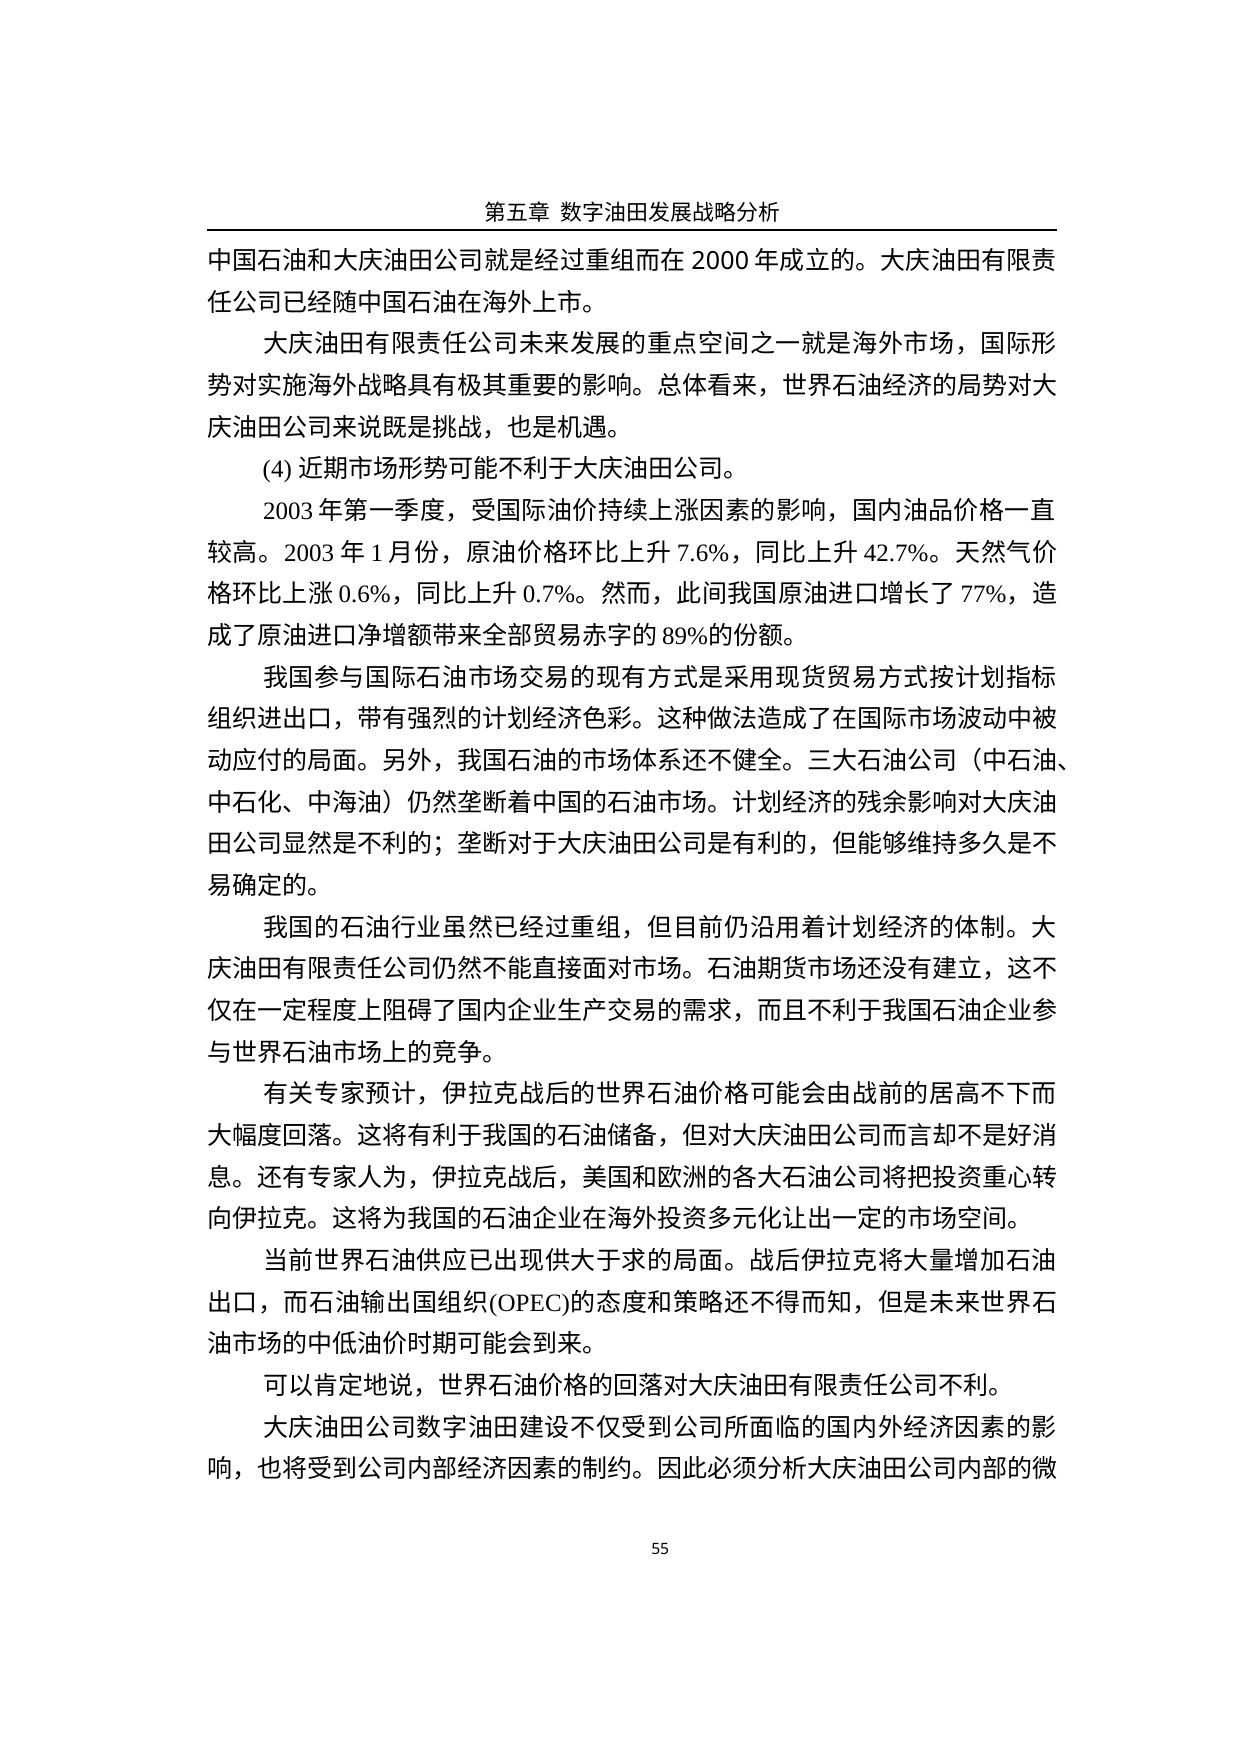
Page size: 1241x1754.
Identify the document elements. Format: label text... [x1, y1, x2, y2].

text 当前世界石油供应已出现供大于求的局面。战后伊拉克将大量增加石油出口，而石油输出国组织(OPEC)的态度和策略还不得而知，但是未来世界石油市场的中低油价时期可能会到来。 [207, 1236, 1057, 1361]
text 有关专家预计，伊拉克战后的世界石油价格可能会由战前的居高不下而大幅度回落。这将有利于我国的石油储备，但对大庆油田公司而言却不是好消息。还有专家人为，伊拉克战后，美国和欧洲的各大石油公司将把投资重心转向伊拉克。这将为我国的石油企业在海外投资多元化让出一定的市场空间。 [207, 1069, 1057, 1236]
text 大庆油田公司数字油田建设不仅受到公司所面临的国内外经济因素的影响，也将受到公司内部经济因素的制约。因此必须分析大庆油田公司内部的微观经济形势。以下(5)-(8)讨论大庆油田公司内部经济因素对数字油田的影响。 [207, 1403, 1057, 1486]
text 可以肯定地说，世界石油价格的回落对大庆油田有限责任公司不利。 [207, 1361, 1057, 1403]
text 我国的石油行业虽然已经过重组，但目前仍沿用着计划经济的体制。大庆油田有限责任公司仍然不能直接面对市场。石油期货市场还没有建立，这不仅在一定程度上阻碍了国内企业生产交易的需求，而且不利于我国石油企业参与世界石油市场上的竞争。 [207, 903, 1057, 1069]
text 我国参与国际石油市场交易的现有方式是采用现货贸易方式按计划指标组织进出口，带有强烈的计划经济色彩。这种做法造成了在国际市场波动中被动应付的局面。另外，我国石油的市场体系还不健全。三大石油公司（中石油、中石化、中海油）仍然垄断着中国的石油市场。计划经济的残余影响对大庆油田公司显然是不利的；垄断对于大庆油田公司是有利的，但能够维持多久是不易确定的。 [207, 653, 1057, 903]
text 2003年第一季度，受国际油价持续上涨因素的影响，国内油品价格一直较高。2003年1月份，原油价格环比上升7.6%，同比上升42.7%。天然气价格环比上涨0.6%，同比上升0.7%。然而，此间我国原油进口增长了77%，造成了原油进口净增额带来全部贸易赤字的89%的份额。 [207, 486, 1057, 653]
text 大庆油田有限责任公司未来发展的重点空间之一就是海外市场，国际形势对实施海外战略具有极其重要的影响。总体看来，世界石油经济的局势对大庆油田公司来说既是挑战，也是机遇。 [207, 319, 1057, 444]
subtitle 近期市场形势可能不利于大庆油田公司。 [206, 444, 1057, 486]
